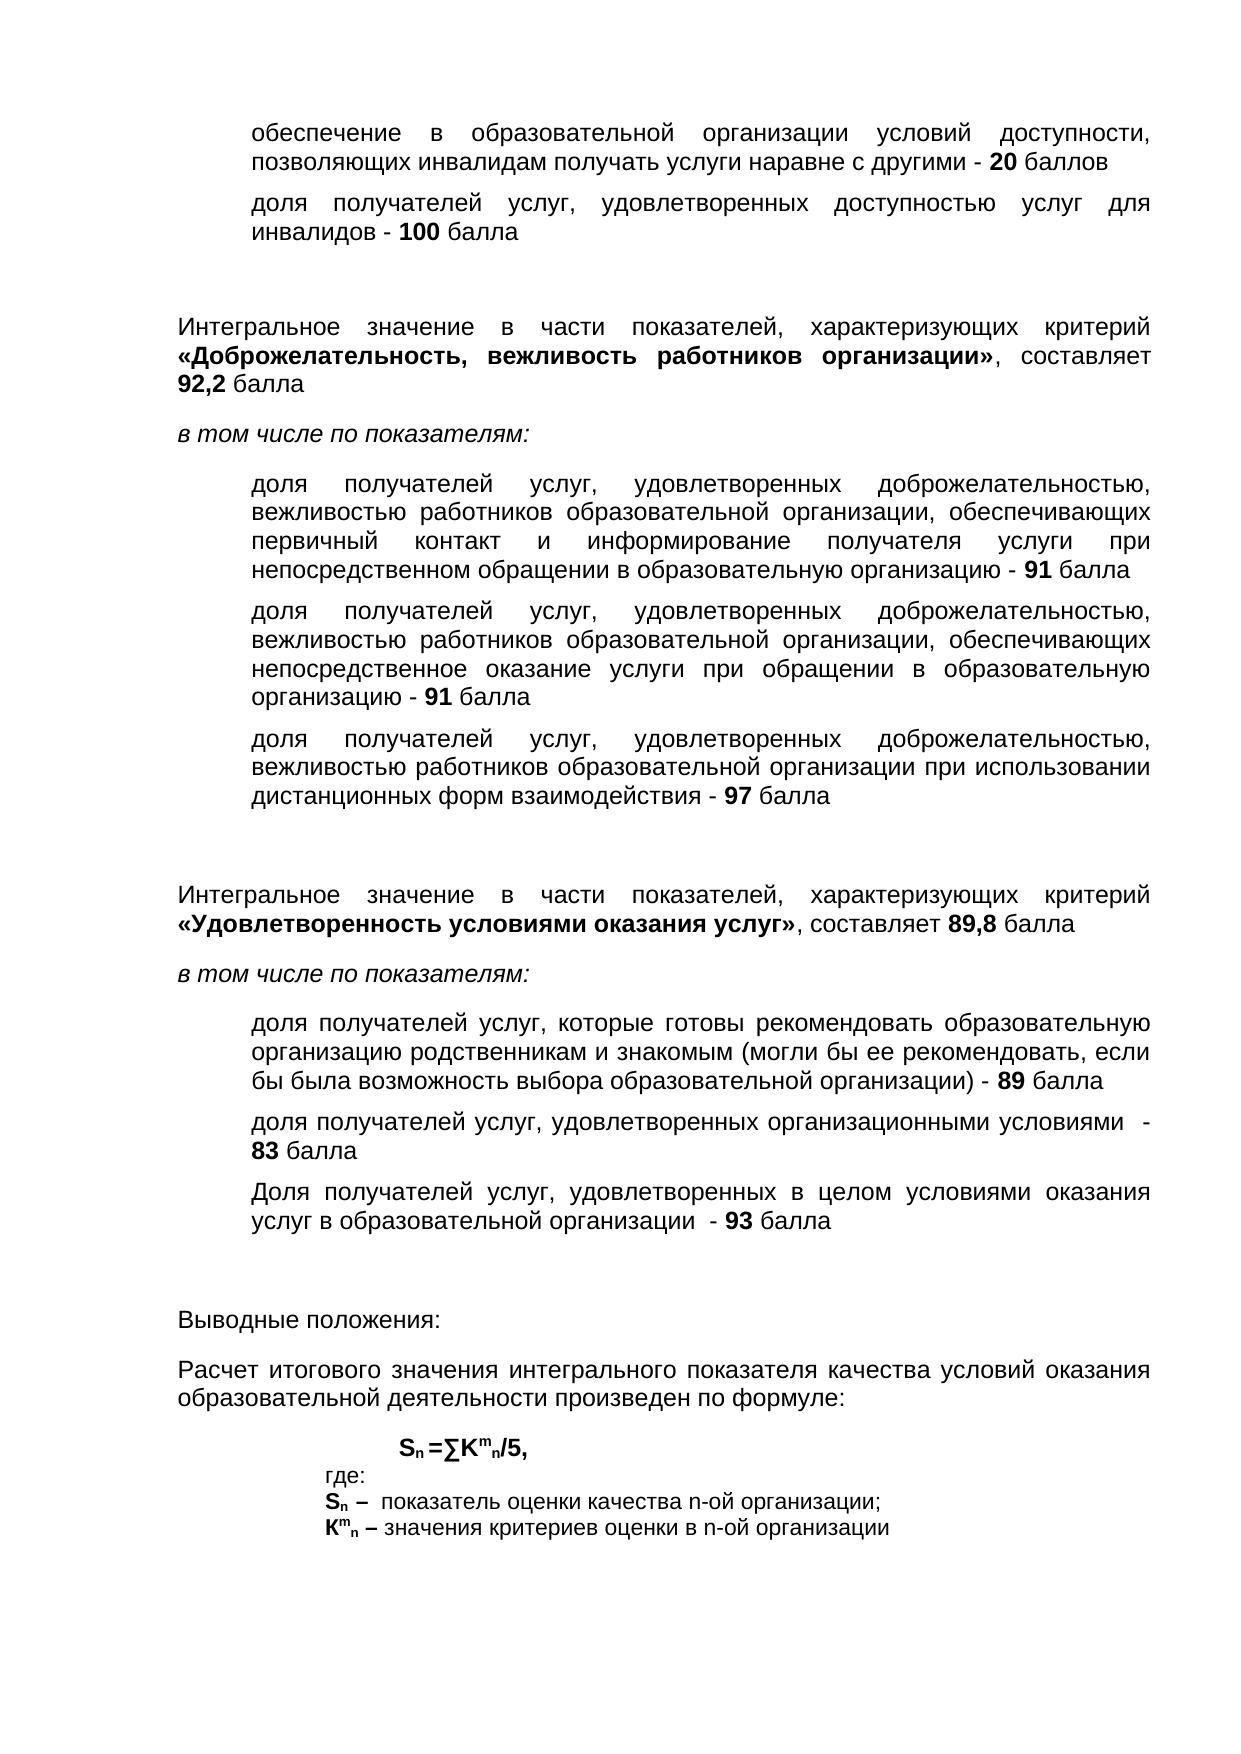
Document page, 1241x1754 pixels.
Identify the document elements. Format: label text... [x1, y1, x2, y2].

text доля получателей услуг, удовлетворенных организационными условиями - 83 балла [251, 1107, 1152, 1164]
text доля получателей услуг, удовлетворенных доброжелательностью, вежливостью работников образовательной организации, обеспечивающих непосредственное оказание услуги при обращении в образовательную организацию - 91 балла [251, 596, 1152, 711]
text Sn =∑Kmn/5, [398, 1433, 1152, 1462]
text в том числе по показателям: [177, 959, 1152, 987]
text доля получателей услуг, удовлетворенных доброжелательностью, вежливостью работников образовательной организации при использовании дистанционных форм взаимодействия - 97 балла [251, 723, 1152, 810]
text доля получателей услуг, удовлетворенных доброжелательностью, вежливостью работников образовательной организации, обеспечивающих первичный контакт и информирование получателя услуги при непосредственном обращении в образовательную организацию - 91 балла [251, 468, 1152, 583]
text Интегральное значение в части показателей, характеризующих критерий «Доброжелательность, вежливость работников организации», составляет 92,2 балла [177, 312, 1152, 398]
text Sn – показатель оценки качества n-ой организации; [325, 1488, 1152, 1514]
text Расчет итогового значения интегрального показателя качества условий оказания образовательной деятельности произведен по формуле: [177, 1354, 1152, 1412]
text Интегральное значение в части показателей, характеризующих критерий «Удовлетворенность условиями оказания услуг», составляет 89,8 балла [177, 880, 1152, 938]
text доля получателей услуг, которые готовы рекомендовать образовательную организацию родственникам и знакомым (могли бы ее рекомендовать, если бы была возможность выбора образовательной организации) - 89 балла [251, 1008, 1152, 1094]
text в том числе по показателям: [177, 419, 1152, 448]
text где: [325, 1462, 1152, 1488]
text обеспечение в образовательной организации условий доступности, позволяющих инвалидам получать услуги наравне с другими - 20 баллов [251, 118, 1152, 176]
text доля получателей услуг, удовлетворенных доступностью услуг для инвалидов - 100 балла [251, 188, 1152, 246]
text Доля получателей услуг, удовлетворенных в целом условиями оказания услуг в образовательной организации - 93 балла [251, 1177, 1152, 1234]
text Кmn – значения критериев оценки в n-ой организации [325, 1514, 1152, 1541]
text Выводные положения: [177, 1305, 1152, 1334]
